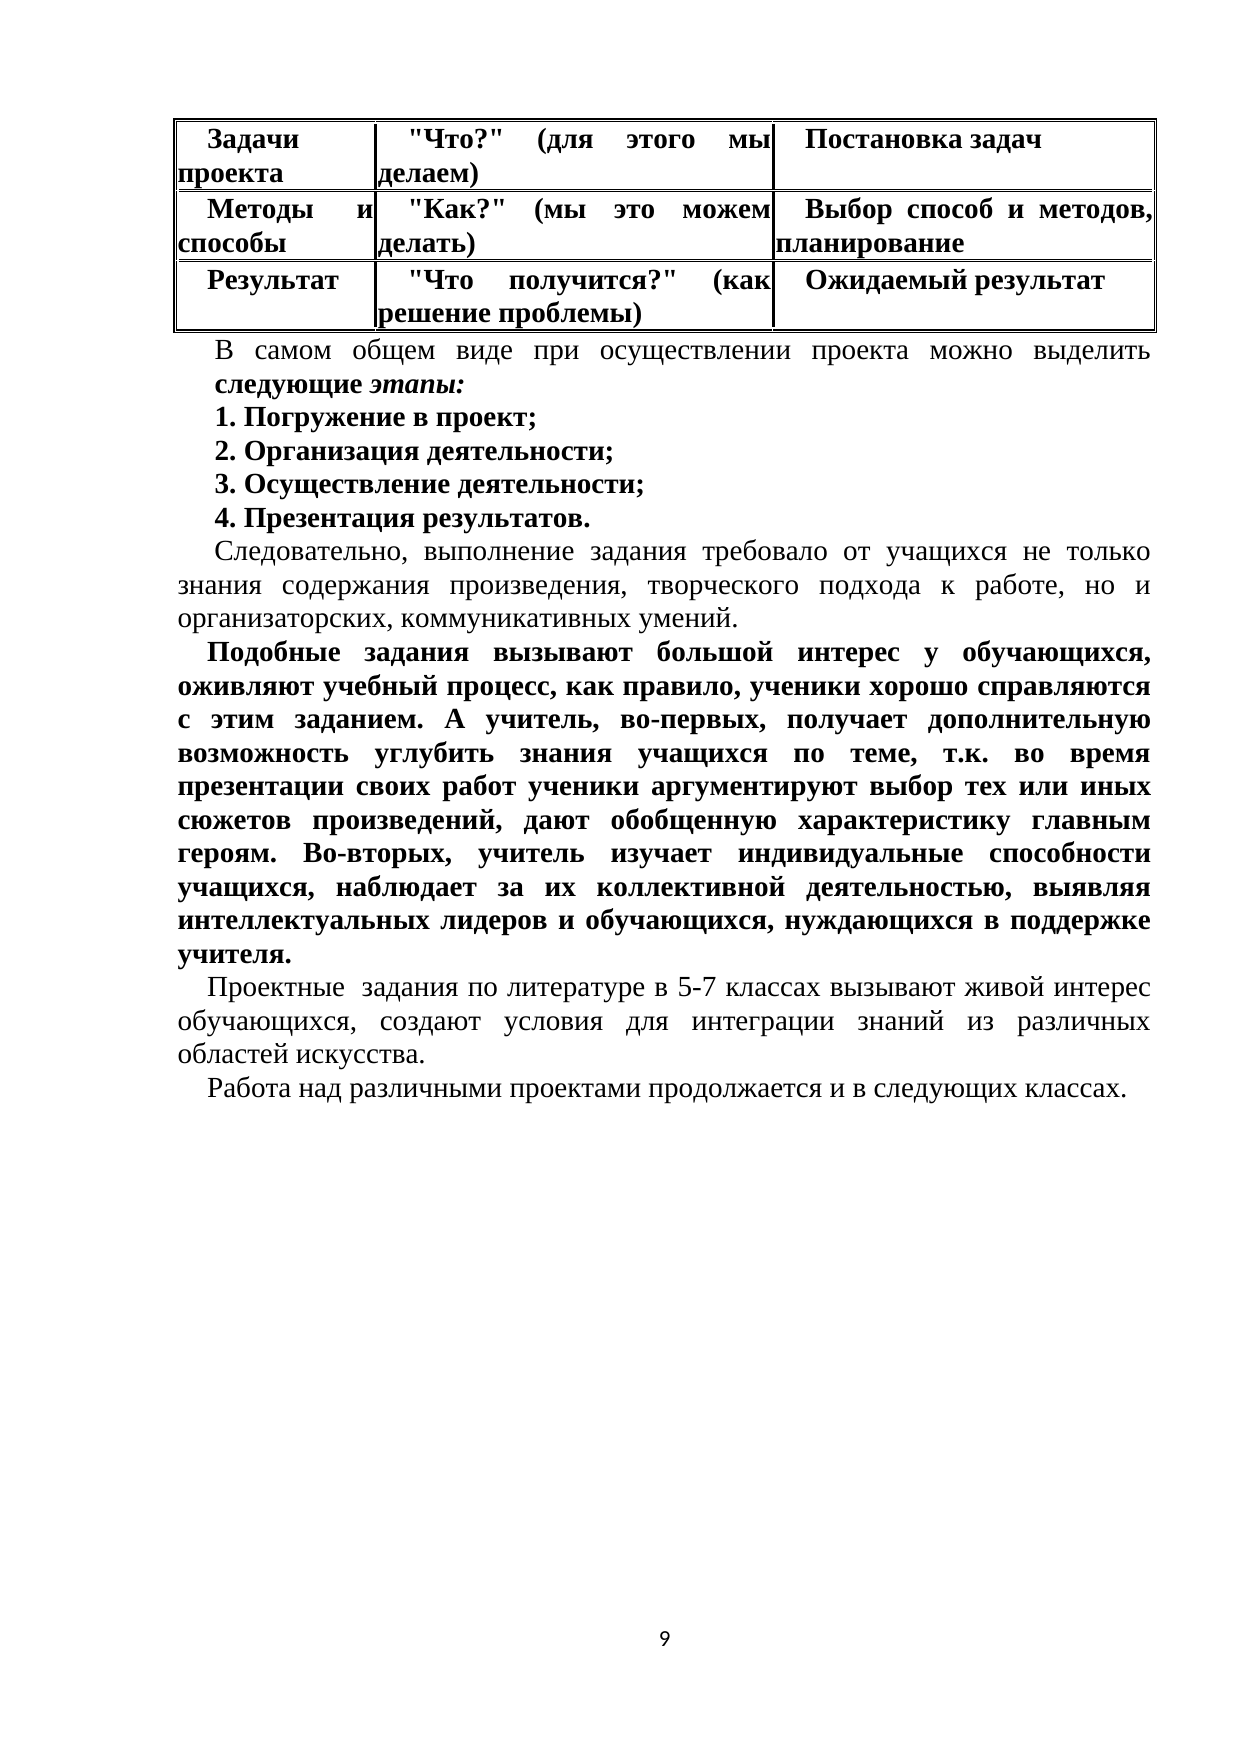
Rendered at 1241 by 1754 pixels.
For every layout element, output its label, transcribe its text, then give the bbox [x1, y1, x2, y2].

table_cell "Как?" (мы это можем делать) [377, 192, 772, 259]
text В самом общем виде при осуществлении проекта можно выделить следующие этапы: [214, 333, 1152, 399]
text Следовательно, выполнение задания требовало от учащихся не только знания содержания произведения, творческого подхода к работе, но и организаторских, коммуникативных умений. [177, 533, 1152, 634]
text 4. Презентация результатов. [214, 500, 1148, 533]
text 1. Погружение в проект; [214, 399, 1148, 433]
text Работа над различными проектами продолжается и в следующих классах. [177, 1070, 1152, 1104]
table_cell "Что?" (для этого мы делаем) [375, 120, 773, 188]
table_cell "Что получится?" (как решение проблемы) [375, 262, 773, 329]
text 3. Осуществление деятельности; [214, 466, 1148, 500]
table_cell Выбор способ и методов, планирование [775, 189, 1154, 259]
table_cell Результат [175, 259, 375, 329]
text Подобные задания вызывают большой интерес у обучающихся, оживляют учебный процесс, как правило, ученики хорошо справляются с этим заданием. А учитель, во-первых, получает дополнительную возможность углубить знания учащихся по теме, т.к. во время презентации своих работ ученики аргументируют выбор тех или иных сюжетов произведений, дают обобщенную характеристику главным героям. Во-вторых, учитель изучает индивидуальные способности учащихся, наблюдает за их коллективной деятельностью, выявляя интеллектуальных лидеров и обучающихся, нуждающихся в поддержке учителя. [177, 634, 1152, 969]
table_cell Ожидаемый результат [773, 259, 1155, 329]
text Проектные задания по литературе в 5-7 классах вызывают живой интерес обучающихся, создают условия для интеграции знаний из различных областей искусства. [177, 969, 1152, 1070]
table_cell Методы и способы [177, 189, 374, 259]
text 2. Организация деятельности; [214, 433, 1148, 466]
table_cell Задачи проекта [177, 122, 375, 188]
table_cell Постановка задач [773, 122, 1154, 188]
